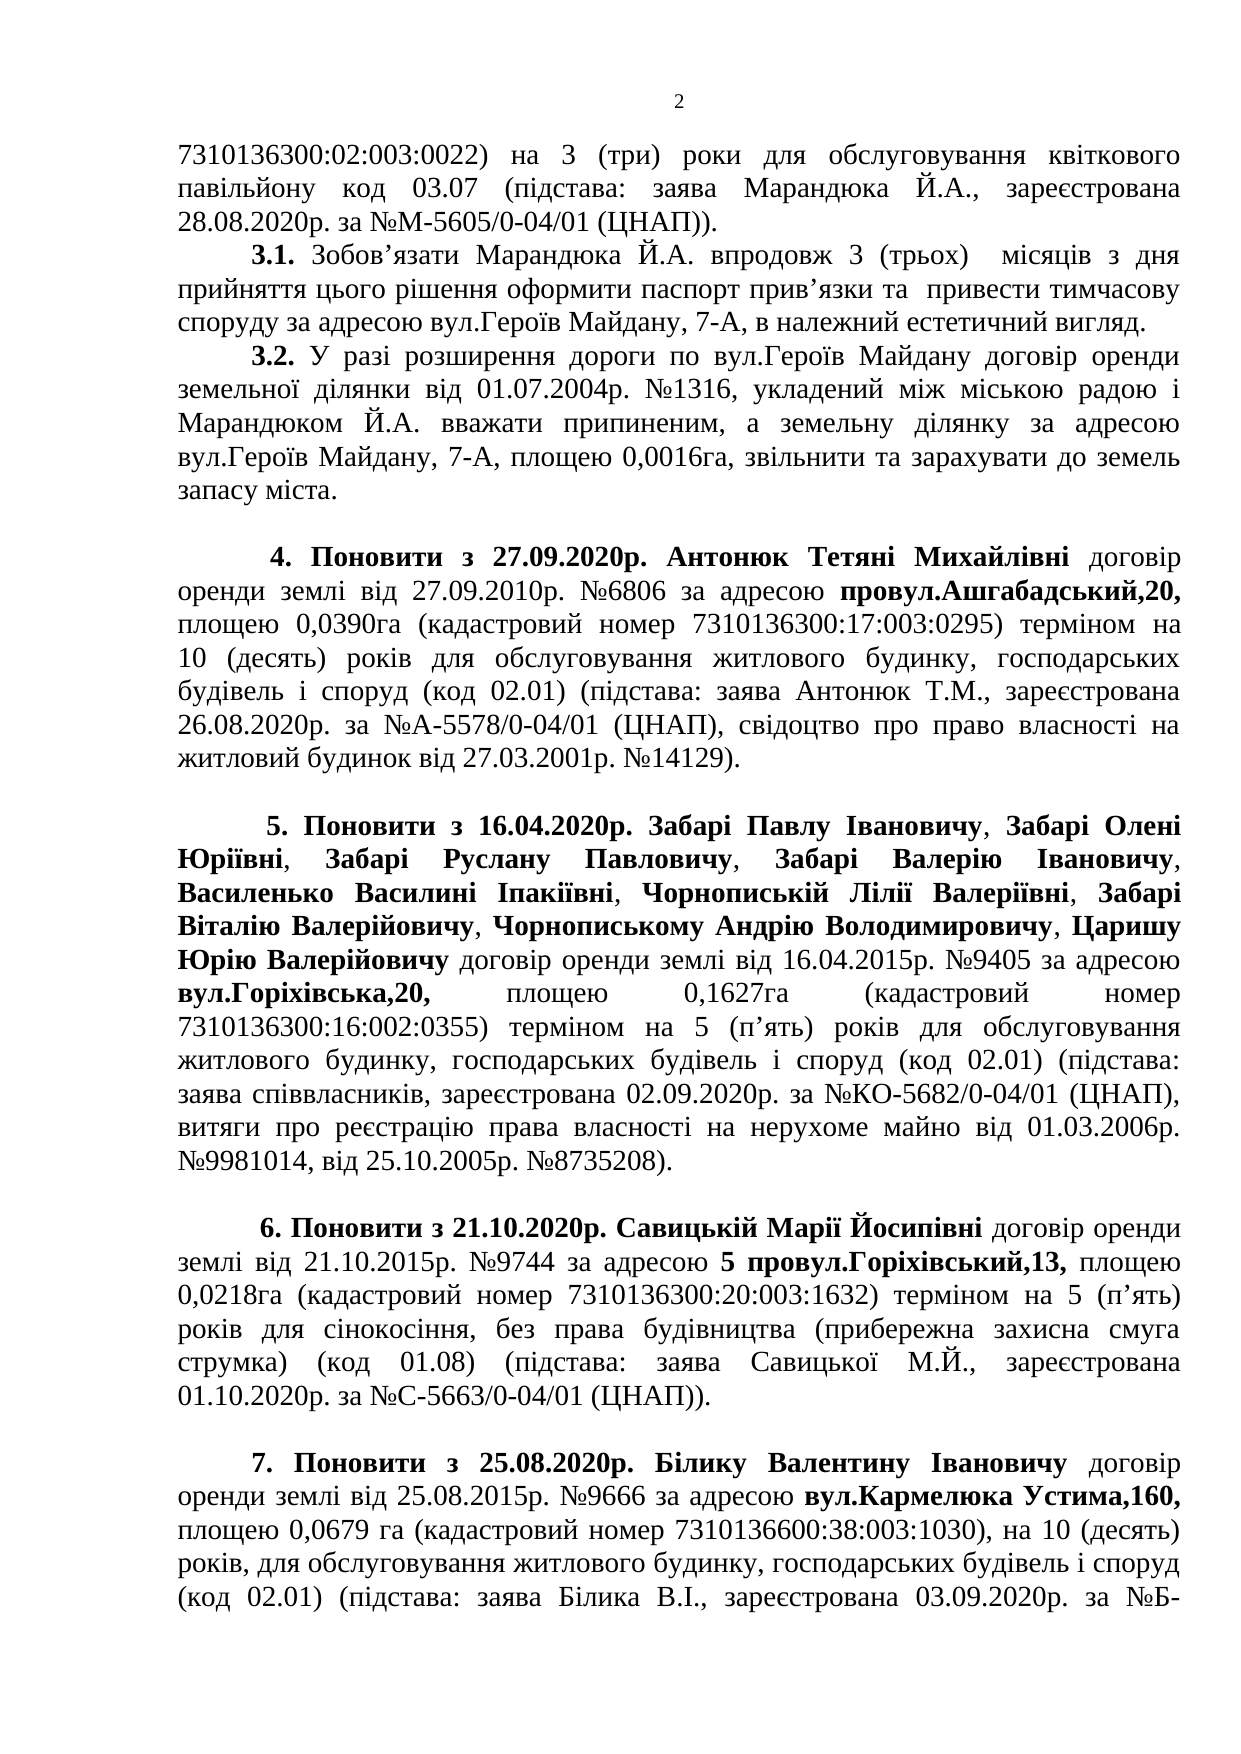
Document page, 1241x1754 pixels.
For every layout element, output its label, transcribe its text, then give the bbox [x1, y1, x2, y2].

text 3.1. Зобов’язати Марандюка Й.А. впродовж 3 (трьох) місяців з дня прийняття цього рішення оформити паспорт прив’язки та привести тимчасову споруду за адресою вул.Героїв Майдану, 7-А, в належний естетичний вигляд. [177, 237, 1181, 338]
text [177, 137, 1181, 237]
text 6. Поновити з 21.10.2020р. Савицькій Марії Йосипівні договір оренди землі від 21.10.2015р. №9744 за адресою 5 провул.Горіхівський,13, площею 0,0218га (кадастровий номер 7310136300:20:003:1632) терміном на 5 (п’ять) років для сінокосіння, без права будівництва (прибережна захисна смуга струмка) (код 01.08) (підстава: заява Савицької М.Й., зареєстрована 01.10.2020р. за №С-5663/0-04/01 (ЦНАП)). [177, 1210, 1181, 1411]
text 5. Поновити з 16.04.2020р. Забарі Павлу Івановичу, Забарі Олені Юріївні, Забарі Руслану Павловичу, Забарі Валерію Івановичу, Василенько Василині Іпакіївні, Чорнопиській Лілії Валеріївні, Забарі Віталію Валерійовичу, Чорнопиському Андрію Володимировичу, Царишу Юрію Валерійовичу договір оренди землі від 16.04.2015р. №9405 за адресою вул.Горіхівська,20, площею 0,1627га (кадастровий номер 7310136300:16:002:0355) терміном на 5 (п’ять) років для обслуговування житлового будинку, господарських будівель і споруд (код 02.01) (підстава: заява співвласників, зареєстрована 02.09.2020р. за №КО-5682/0-04/01 (ЦНАП), витяги про реєстрацію права власності на нерухоме майно від 01.03.2006р. №9981014, від 25.10.2005р. №8735208). [177, 808, 1181, 1177]
text 3.2. У разі розширення дороги по вул.Героїв Майдану договір оренди земельної ділянки від 01.07.2004р. №1316, укладений між міською радою і Марандюком Й.А. вважати припиненим, а земельну ділянку за адресою вул.Героїв Майдану, 7-А, площею 0,0016га, звільнити та зарахувати до земель запасу міста. [177, 338, 1181, 506]
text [177, 1445, 1181, 1613]
text 4. Поновити з 27.09.2020р. Антонюк Тетяні Михайлівні договір оренди землі від 27.09.2010р. №6806 за адресою провул.Ашгабадський,20, площею 0,0390га (кадастровий номер 7310136300:17:003:0295) терміном на 10 (десять) років для обслуговування житлового будинку, господарських будівель і споруд (код 02.01) (підстава: заява Антонюк Т.М., зареєстрована 26.08.2020р. за №А-5578/0-04/01 (ЦНАП), свідоцтво про право власності на житловий будинок від 27.03.2001р. №14129). [177, 539, 1181, 774]
